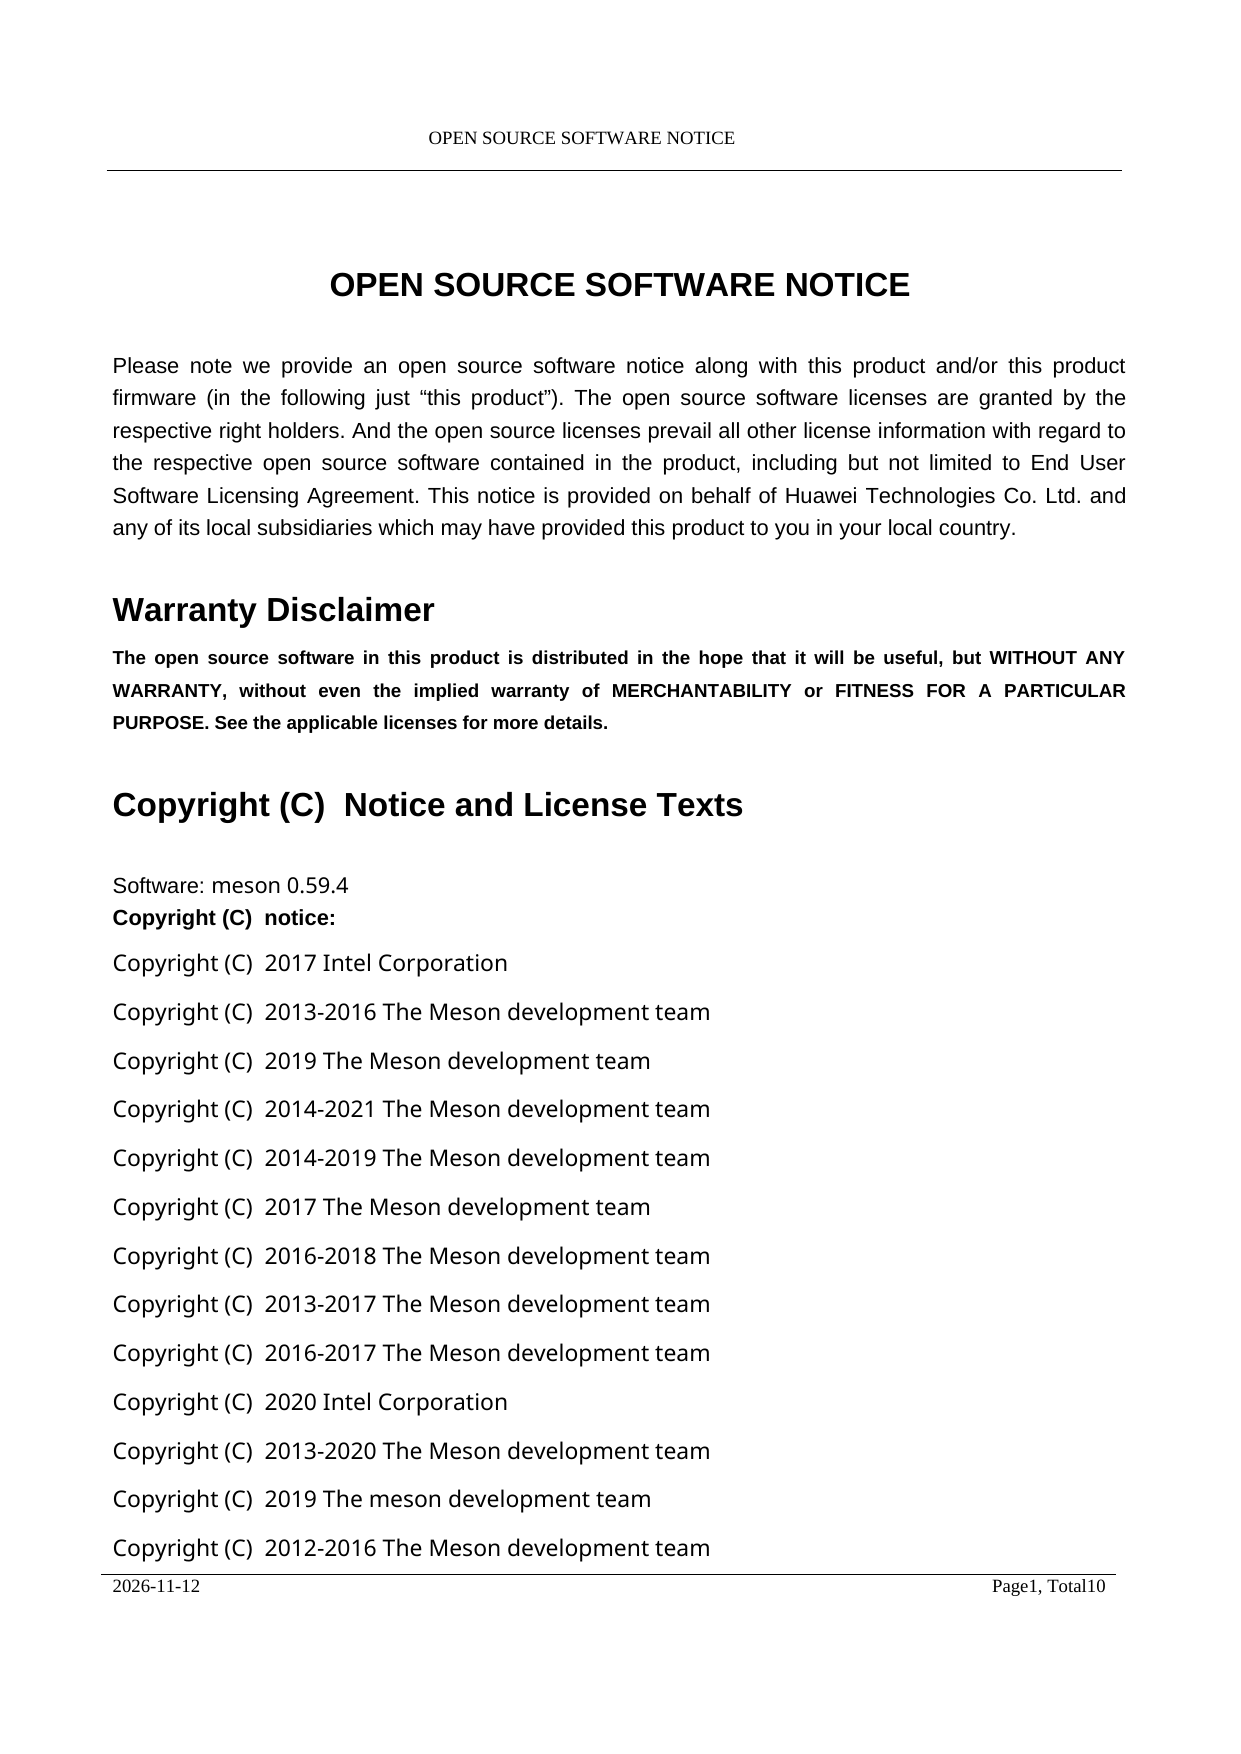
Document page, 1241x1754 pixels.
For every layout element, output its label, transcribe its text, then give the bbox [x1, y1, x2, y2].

text Copyright (C) Notice and License Texts [112, 771, 1128, 836]
text Warranty Disclaimer [112, 576, 1128, 641]
text OPEN SOURCE SOFTWARE NOTICE [112, 251, 1128, 316]
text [112, 947, 1128, 1564]
text Please note we provide an open source software notice along with this product and/or this product firmware (in the following just “this product”). The open source software licenses are granted by the respective right holders. And the open source licenses prevail all other license information with regard to the respective open source software contained in the product, including but not limited to End User Software Licensing Agreement. This notice is provided on behalf of Huawei Technologies Co. Ltd. and any of its local subsidiaries which may have provided this product to you in your local country. [112, 349, 1128, 544]
text Copyright (C) notice: [112, 901, 1128, 934]
text The open source software in this product is distributed in the hope that it will be useful, but WITHOUT ANY WARRANTY, without even the implied warranty of MERCHANTABILITY or FITNESS FOR A PARTICULAR PURPOSE. See the applicable licenses for more details. [112, 641, 1128, 739]
text Software: meson 0.59.4 [112, 869, 1128, 901]
